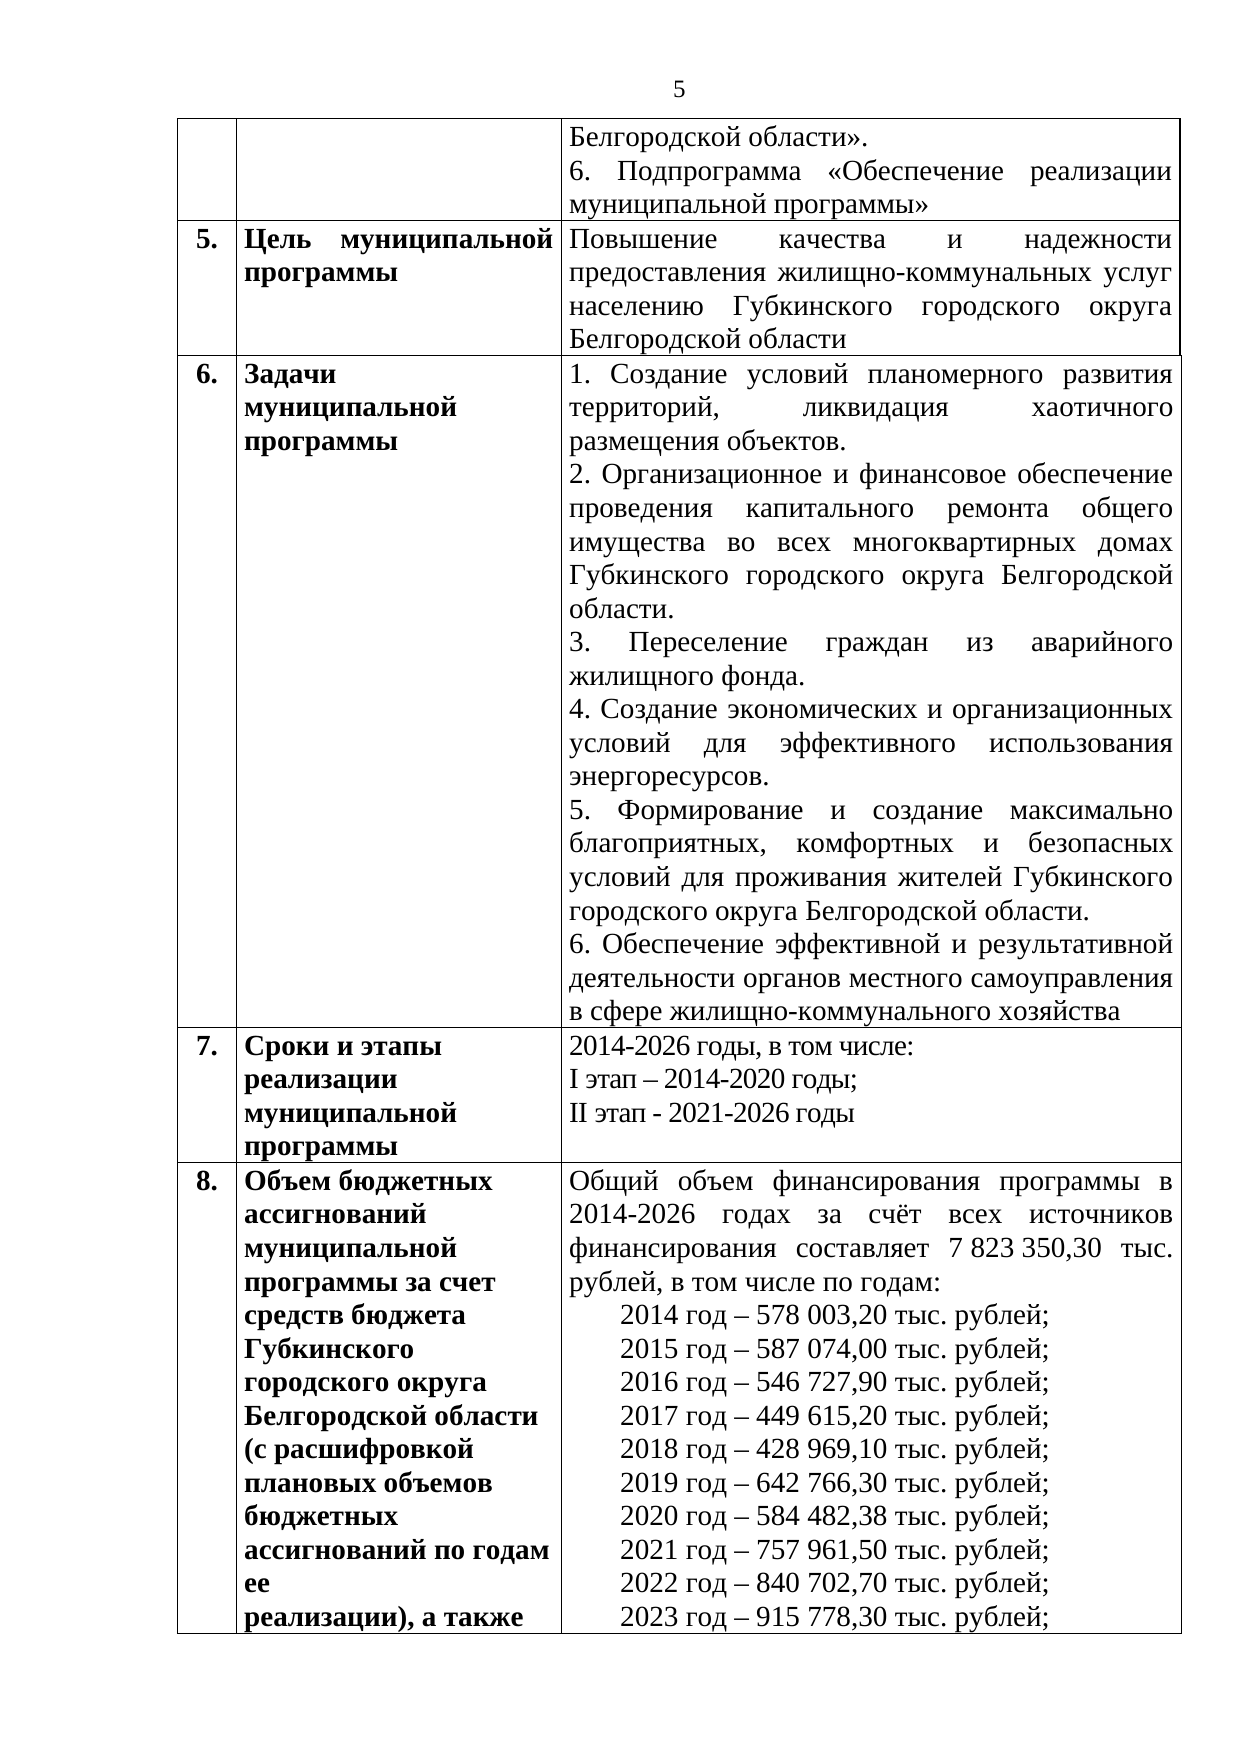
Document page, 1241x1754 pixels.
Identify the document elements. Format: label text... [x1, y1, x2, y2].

table_cell 4. [178, 119, 236, 220]
table_cell Повышение качества и надежности предоставления жилищно-коммунальных услуг населению Губкинского городского округа Белгородской области [562, 221, 1179, 355]
table_cell 5. [178, 221, 236, 355]
table_cell Цель муниципальной программы [237, 221, 561, 355]
table_cell 2014-2026 годы, в том числе: I этап – 2014-2020 годы; II этап - 2021-2026 годы [562, 1028, 1181, 1162]
table_cell 7. [178, 1028, 236, 1162]
table_cell 1. Создание условий планомерного развития территорий, ликвидация хаотичного размещения объектов. 2. Организационное и финансовое обеспечение проведения капитального ремонта общего имущества во всех многоквартирных домах Губкинского городского округа Белгородской области. 3. Переселение граждан из аварийного жилищного фонда. 4. Создание экономических и организационных условий для эффективного использования энергоресурсов. 5. Формирование и создание максимально благоприятных, комфортных и безопасных условий для проживания жителей Губкинского городского округа Белгородской области. 6. Обеспечение эффективной и результативной деятельности органов местного самоуправления в сфере жилищно-коммунального хозяйства [562, 356, 1181, 1027]
table_cell Задачи муниципальной программы [237, 356, 561, 1027]
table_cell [562, 119, 1179, 220]
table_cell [237, 1163, 561, 1633]
table_cell 6. [178, 356, 236, 1027]
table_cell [562, 1163, 1181, 1633]
table_cell 8. [178, 1163, 236, 1633]
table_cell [237, 119, 561, 220]
table_cell Сроки и этапы реализации муниципальной программы [237, 1028, 561, 1162]
